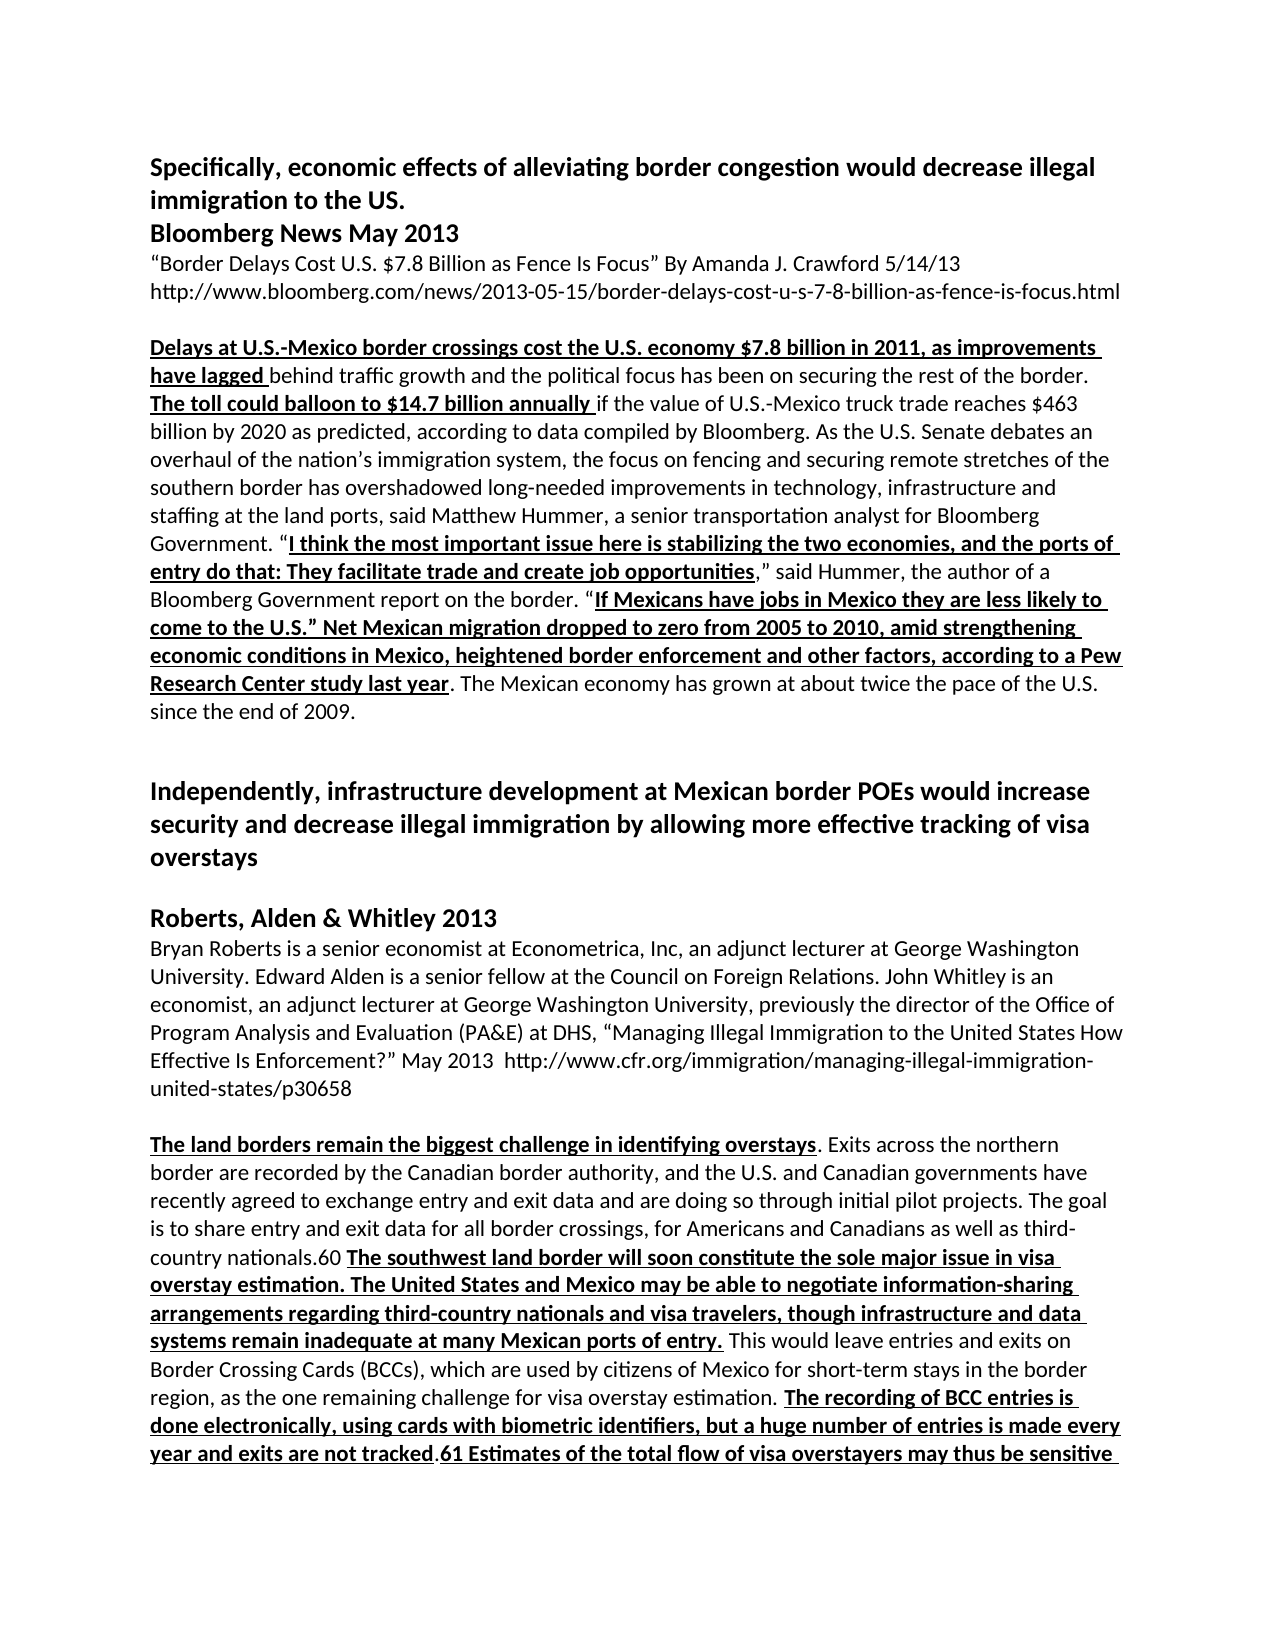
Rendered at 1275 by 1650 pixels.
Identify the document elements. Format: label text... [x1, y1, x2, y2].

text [150, 1131, 1125, 1467]
subtitle Independently, infrastructure development at Mexican border POEs would increase security and decrease illegal immigration by allowing more effective tracking of visa overstays [150, 774, 1125, 873]
subtitle Specifically, economic effects of alleviating border congestion would decrease illegal immigration to the US. [150, 150, 1125, 216]
text Delays at U.S.-Mexico border crossings cost the U.S. economy $7.8 billion in 2011, as improvements have lagged behind traffic growth and the political focus has been on securing the rest of the border. The toll could balloon to $14.7 billion annually if the value of U.S.-Mexico truck trade reaches $463 billion by 2020 as predicted, according to data compiled by Bloomberg. As the U.S. Senate debates an overhaul of the nation’s immigration system, the focus on fencing and securing remote stretches of the southern border has overshadowed long-needed improvements in technology, infrastructure and staffing at the land ports, said Matthew Hummer, a senior transportation analyst for Bloomberg Government. “I think the most important issue here is stabilizing the two economies, and the ports of entry do that: They facilitate trade and create job opportunities,” said Hummer, the author of a Bloomberg Government report on the border. “If Mexicans have jobs in Mexico they are less likely to come to the U.S.” Net Mexican migration dropped to zero from 2005 to 2010, amid strengthening economic conditions in Mexico, heightened border enforcement and other factors, according to a Pew Research Center study last year. The Mexican economy has grown at about twice the pace of the U.S. since the end of 2009. [150, 333, 1125, 725]
text Roberts, Alden & Whitley 2013 Bryan Roberts is a senior economist at Econometrica, Inc, an adjunct lecturer at George Washington University. Edward Alden is a senior fellow at the Council on Foreign Relations. John Whitley is an economist, an adjunct lecturer at George Washington University, previously the director of the Office of Program Analysis and Evaluation (PA&E) at DHS, “Managing Illegal Immigration to the United States How Effective Is Enforcement?” May 2013 http://www.cfr.org/immigration/managing-illegal-immigration-united-states/p30658 [150, 901, 1125, 1102]
text Bloomberg News May 2013 “Border Delays Cost U.S. $7.8 Billion as Fence Is Focus” By Amanda J. Crawford 5/14/13 http://www.bloomberg.com/news/2013-05-15/border-delays-cost-u-s-7-8-billion-as-fence-is-focus.html [150, 216, 1125, 305]
